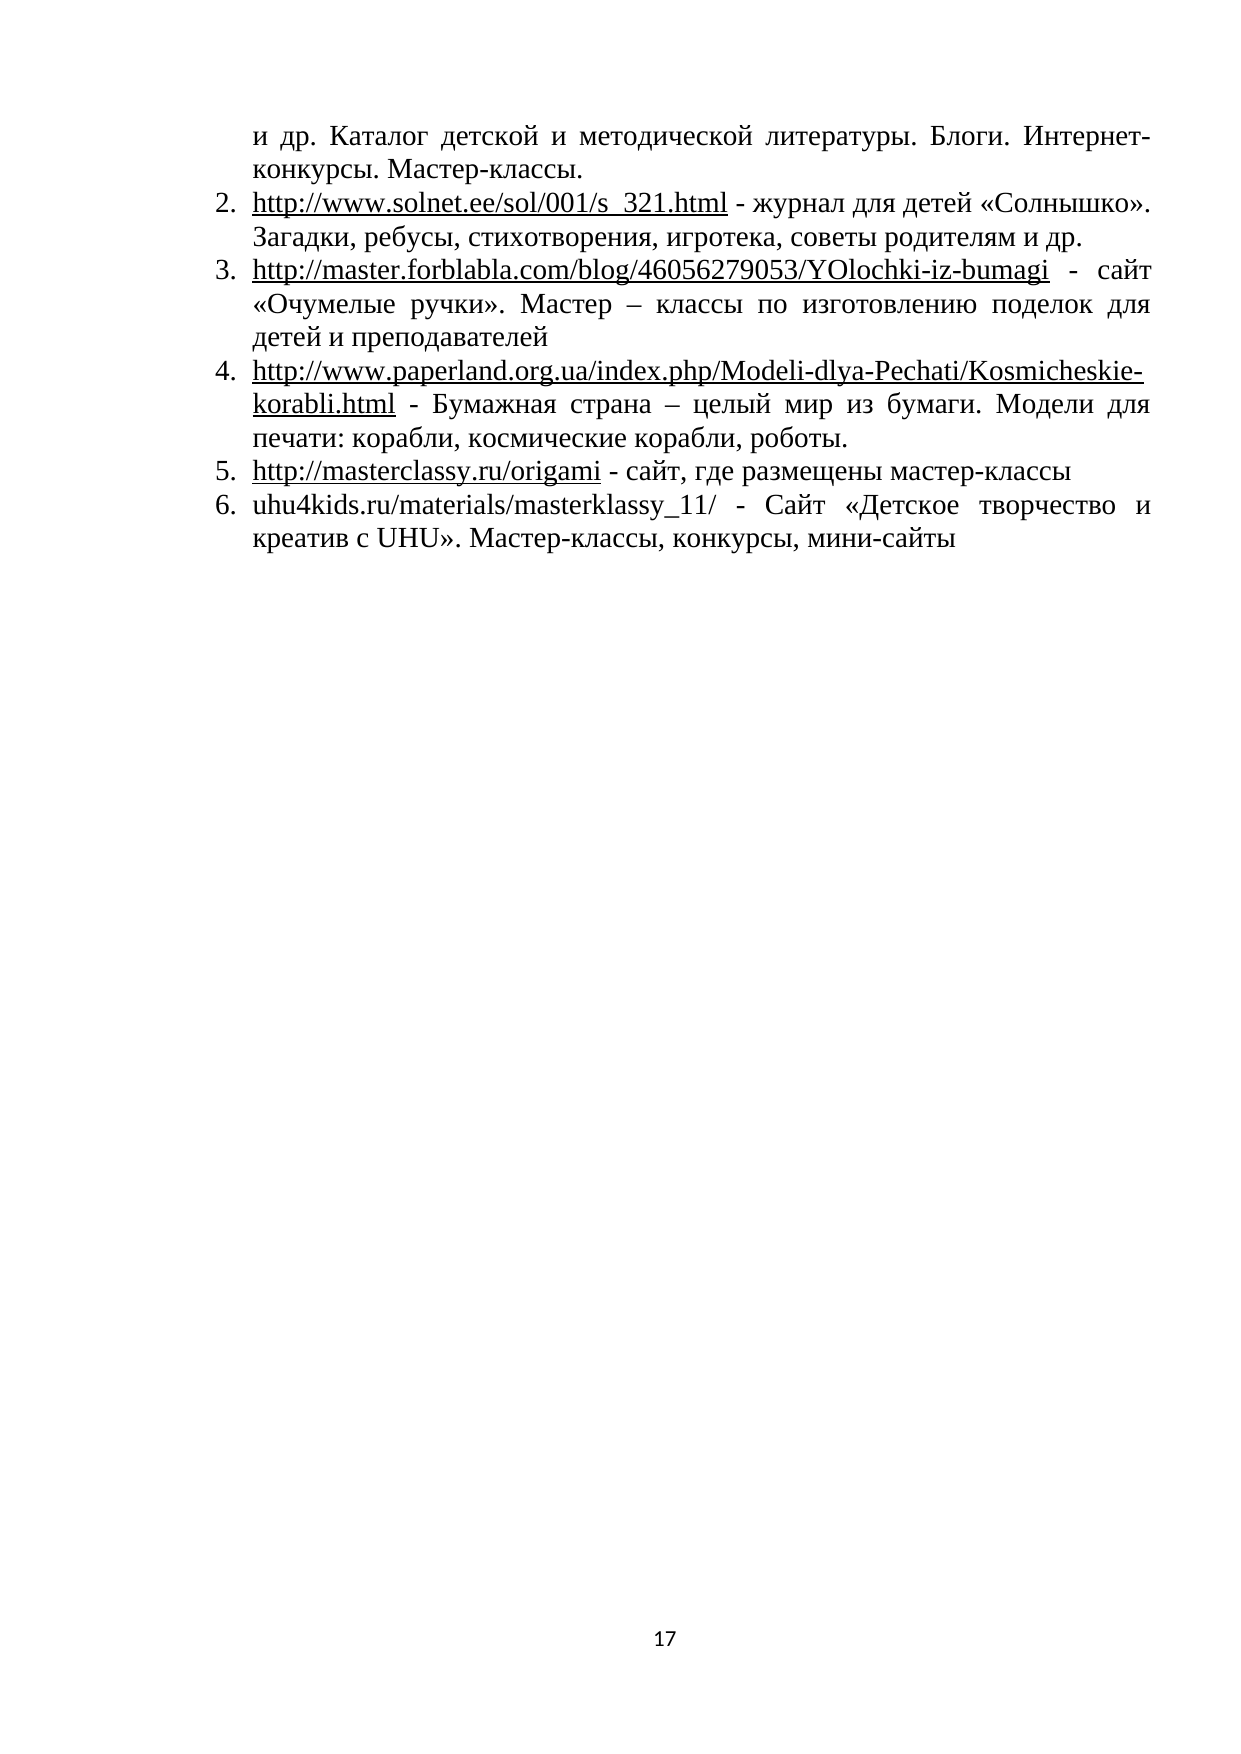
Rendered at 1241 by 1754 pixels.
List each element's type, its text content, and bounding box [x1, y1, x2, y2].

list http://www.solnet.ee/sol/001/s_321.html - журнал для детей «Солнышко». Загадки, ребусы, стихотворения, игротека, советы родителям и др. [215, 185, 1152, 252]
list http://masterclassy.ru/origami - сайт, где размещены мастер-классы [215, 453, 1152, 487]
list uhu4kids.ru/materials/masterklassy_11/ - Сайт «Детское творчество и креатив с UHU». Мастер-классы, конкурсы, мини-сайты [215, 487, 1152, 554]
list http://master.forblabla.com/blog/46056279053/YOlochki-iz-bumagi - сайт «Очумелые ручки». Мастер – классы по изготовлению поделок для детей и преподавателей [215, 252, 1152, 353]
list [215, 118, 1152, 185]
list http://www.paperland.org.ua/index.php/Modeli-dlya-Pechati/Kosmicheskie-korabli.html - Бумажная страна – целый мир из бумаги. Модели для печати: корабли, космические корабли, роботы. [215, 353, 1152, 453]
